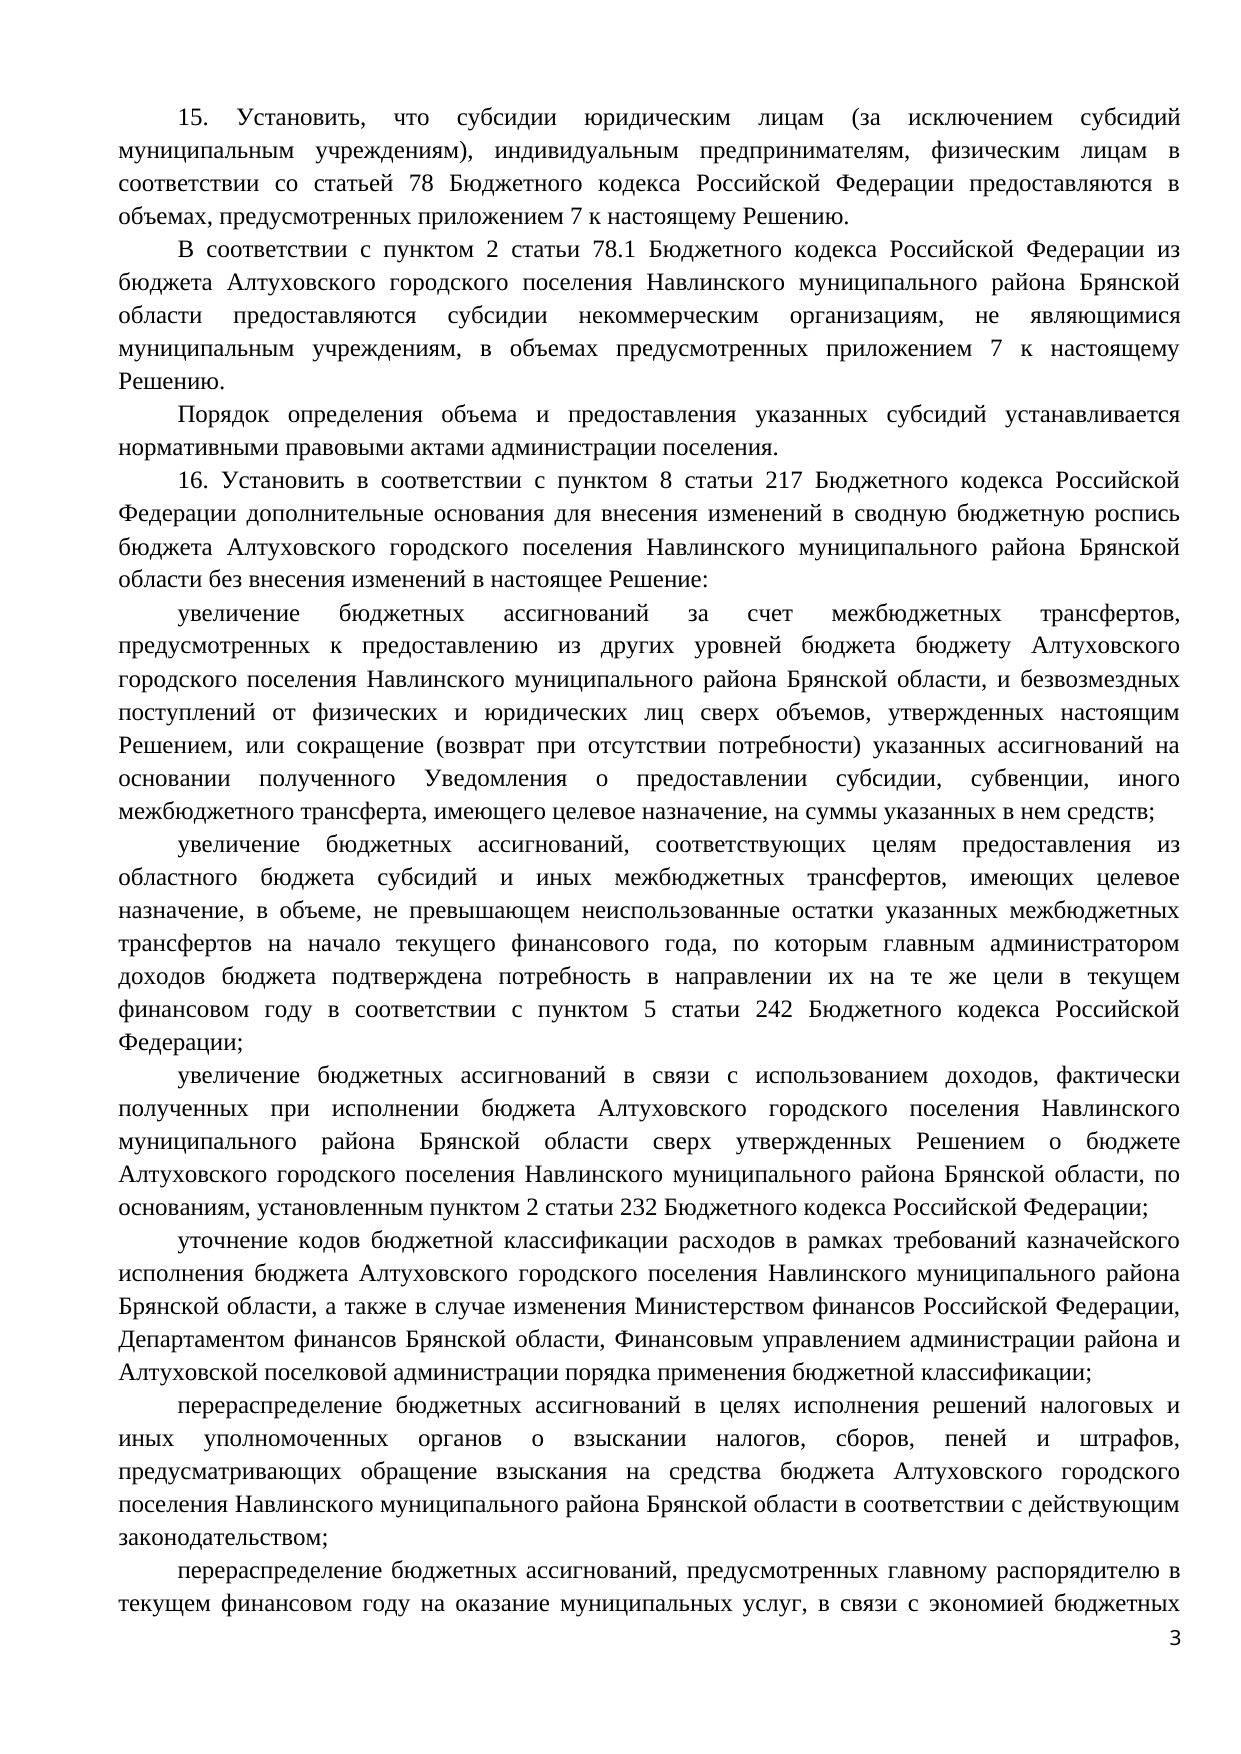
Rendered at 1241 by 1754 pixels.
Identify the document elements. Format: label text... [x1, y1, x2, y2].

text увеличение бюджетных ассигнований за счет межбюджетных трансфертов, предусмотренных к предоставлению из других уровней бюджета бюджету Алтуховского городского поселения Навлинского муниципального района Брянской области, и безвозмездных поступлений от физических и юридических лиц сверх объемов, утвержденных настоящим Решением, или сокращение (возврат при отсутствии потребности) указанных ассигнований на основании полученного Уведомления о предоставлении субсидии, субвенции, иного межбюджетного трансферта, имеющего целевое назначение, на суммы указанных в нем средств; [118, 598, 1181, 824]
text увеличение бюджетных ассигнований в связи с использованием доходов, фактически полученных при исполнении бюджета Алтуховского городского поселения Навлинского муниципального района Брянской области сверх утвержденных Решением о бюджете Алтуховского городского поселения Навлинского муниципального района Брянской области, по основаниям, установленным пунктом 2 статьи 232 Бюджетного кодекса Российской Федерации; [118, 1060, 1181, 1221]
text уточнение кодов бюджетной классификации расходов в рамках требований казначейского исполнения бюджета Алтуховского городского поселения Навлинского муниципального района Брянской области, а также в случае изменения Министерством финансов Российской Федерации, Департаментом финансов Брянской области, Финансовым управлением администрации района и Алтуховской поселковой администрации порядка применения бюджетной классификации; [118, 1225, 1181, 1386]
text 16. Установить в соответствии с пунктом 8 статьи 217 Бюджетного кодекса Российской Федерации дополнительные основания для внесения изменений в сводную бюджетную роспись бюджета Алтуховского городского поселения Навлинского муниципального района Брянской области без внесения изменений в настоящее Решение: [118, 466, 1181, 593]
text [118, 1555, 1181, 1617]
text В соответствии с пунктом 2 статьи 78.1 Бюджетного кодекса Российской Федерации из бюджета Алтуховского городского поселения Навлинского муниципального района Брянской области предоставляются субсидии некоммерческим организациям, не являющимися муниципальным учреждениям, в объемах предусмотренных приложением 7 к настоящему Решению. [118, 234, 1181, 395]
text 15. Установить, что субсидии юридическим лицам (за исключением субсидий муниципальным учреждениям), индивидуальным предпринимателям, физическим лицам в соответствии со статьей 78 Бюджетного кодекса Российской Федерации предоставляются в объемах, предусмотренных приложением 7 к настоящему Решению. [118, 102, 1181, 230]
text увеличение бюджетных ассигнований, соответствующих целям предоставления из областного бюджета субсидий и иных межбюджетных трансфертов, имеющих целевое назначение, в объеме, не превышающем неиспользованные остатки указанных межбюджетных трансфертов на начало текущего финансового года, по которым главным администратором доходов бюджета подтверждена потребность в направлении их на те же цели в текущем финансовом году в соответствии с пунктом 5 статьи 242 Бюджетного кодекса Российской Федерации; [118, 829, 1181, 1056]
text Порядок определения объема и предоставления указанных субсидий устанавливается нормативными правовыми актами администрации поселения. [118, 399, 1181, 461]
text перераспределение бюджетных ассигнований в целях исполнения решений налоговых и иных уполномоченных органов о взыскании налогов, сборов, пеней и штрафов, предусматривающих обращение взыскания на средства бюджета Алтуховского городского поселения Навлинского муниципального района Брянской области в соответствии с действующим законодательством; [118, 1390, 1181, 1551]
